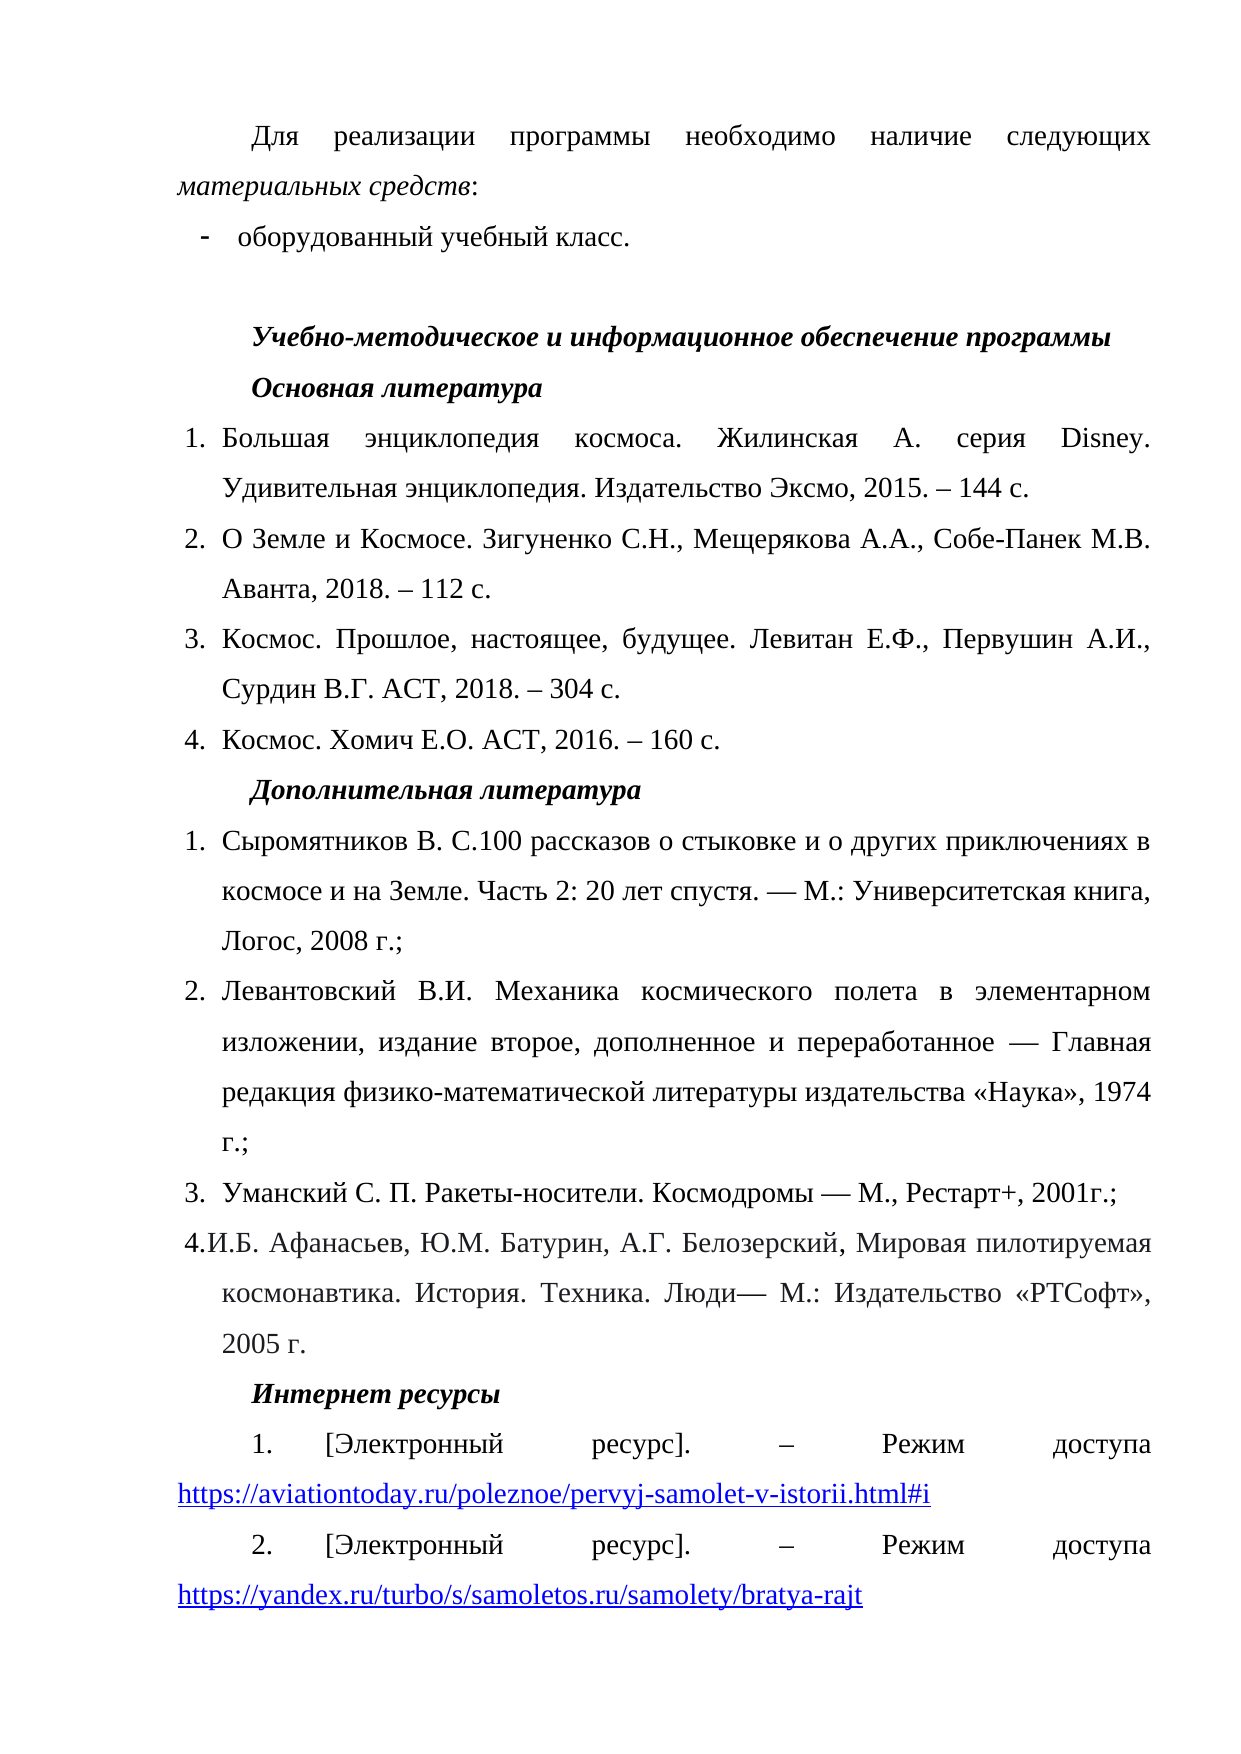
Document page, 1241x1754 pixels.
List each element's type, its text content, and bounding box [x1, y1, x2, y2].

list Уманский С. П. Ракеты-носители. Космодромы — М., Рестарт+, 2001г.; [184, 1175, 1152, 1208]
text Учебно-методическое и информационное обеспечение программы [177, 319, 1152, 353]
list Космос. Прошлое, настоящее, будущее. Левитан Е.Ф., Первушин А.И., Сурдин В.Г. АСТ, 2018. – 304 с. [184, 621, 1152, 705]
text Интернет ресурсы [177, 1376, 1152, 1409]
text Для реализации программы необходимо наличие следующих материальных средств: [177, 118, 1152, 202]
list [Электронный ресурс]. – Режим доступа https://aviationtoday.ru/poleznoe/pervyj-samolet-v-istorii.html#i [177, 1426, 1152, 1510]
list Сыромятников В. С.100 рассказов о стыковке и о других приключениях в космосе и на Земле. Часть 2: 20 лет спустя. — М.: Университетская книга, Логос, 2008 г.; [184, 823, 1152, 957]
list [Электронный ресурс]. – Режим доступа https://yandex.ru/turbo/s/samoletos.ru/samolety/bratya-rajt [177, 1527, 1152, 1611]
list оборудованный учебный класс. [200, 219, 1152, 252]
text Дополнительная литература [177, 772, 1152, 806]
list Большая энциклопедия космоса. Жилинская А. серия Disney. Удивительная энциклопедия. Издательство Эксмо, 2015. – 144 с. [184, 420, 1152, 504]
list Космос. Хомич Е.О. АСТ, 2016. – 160 с. [184, 722, 1152, 756]
list Левантовский В.И. Механика космического полета в элементарном изложении, издание второе, дополненное и переработанное — Главная редакция физико-математической литературы издательства «Наука», 1974 г.; [184, 973, 1152, 1158]
list И.Б. Афанасьев, Ю.М. Батурин, А.Г. Белозерский, Мировая пилотируемая космонавтика. История. Техника. Люди— М.: Издательство «РТСофт», 2005 г. [184, 1225, 1152, 1359]
list О Земле и Космосе. Зигуненко С.Н., Мещерякова А.А., Собе-Панек М.В. Аванта, 2018. – 112 с. [184, 521, 1152, 604]
text Основная литература [177, 370, 1152, 403]
